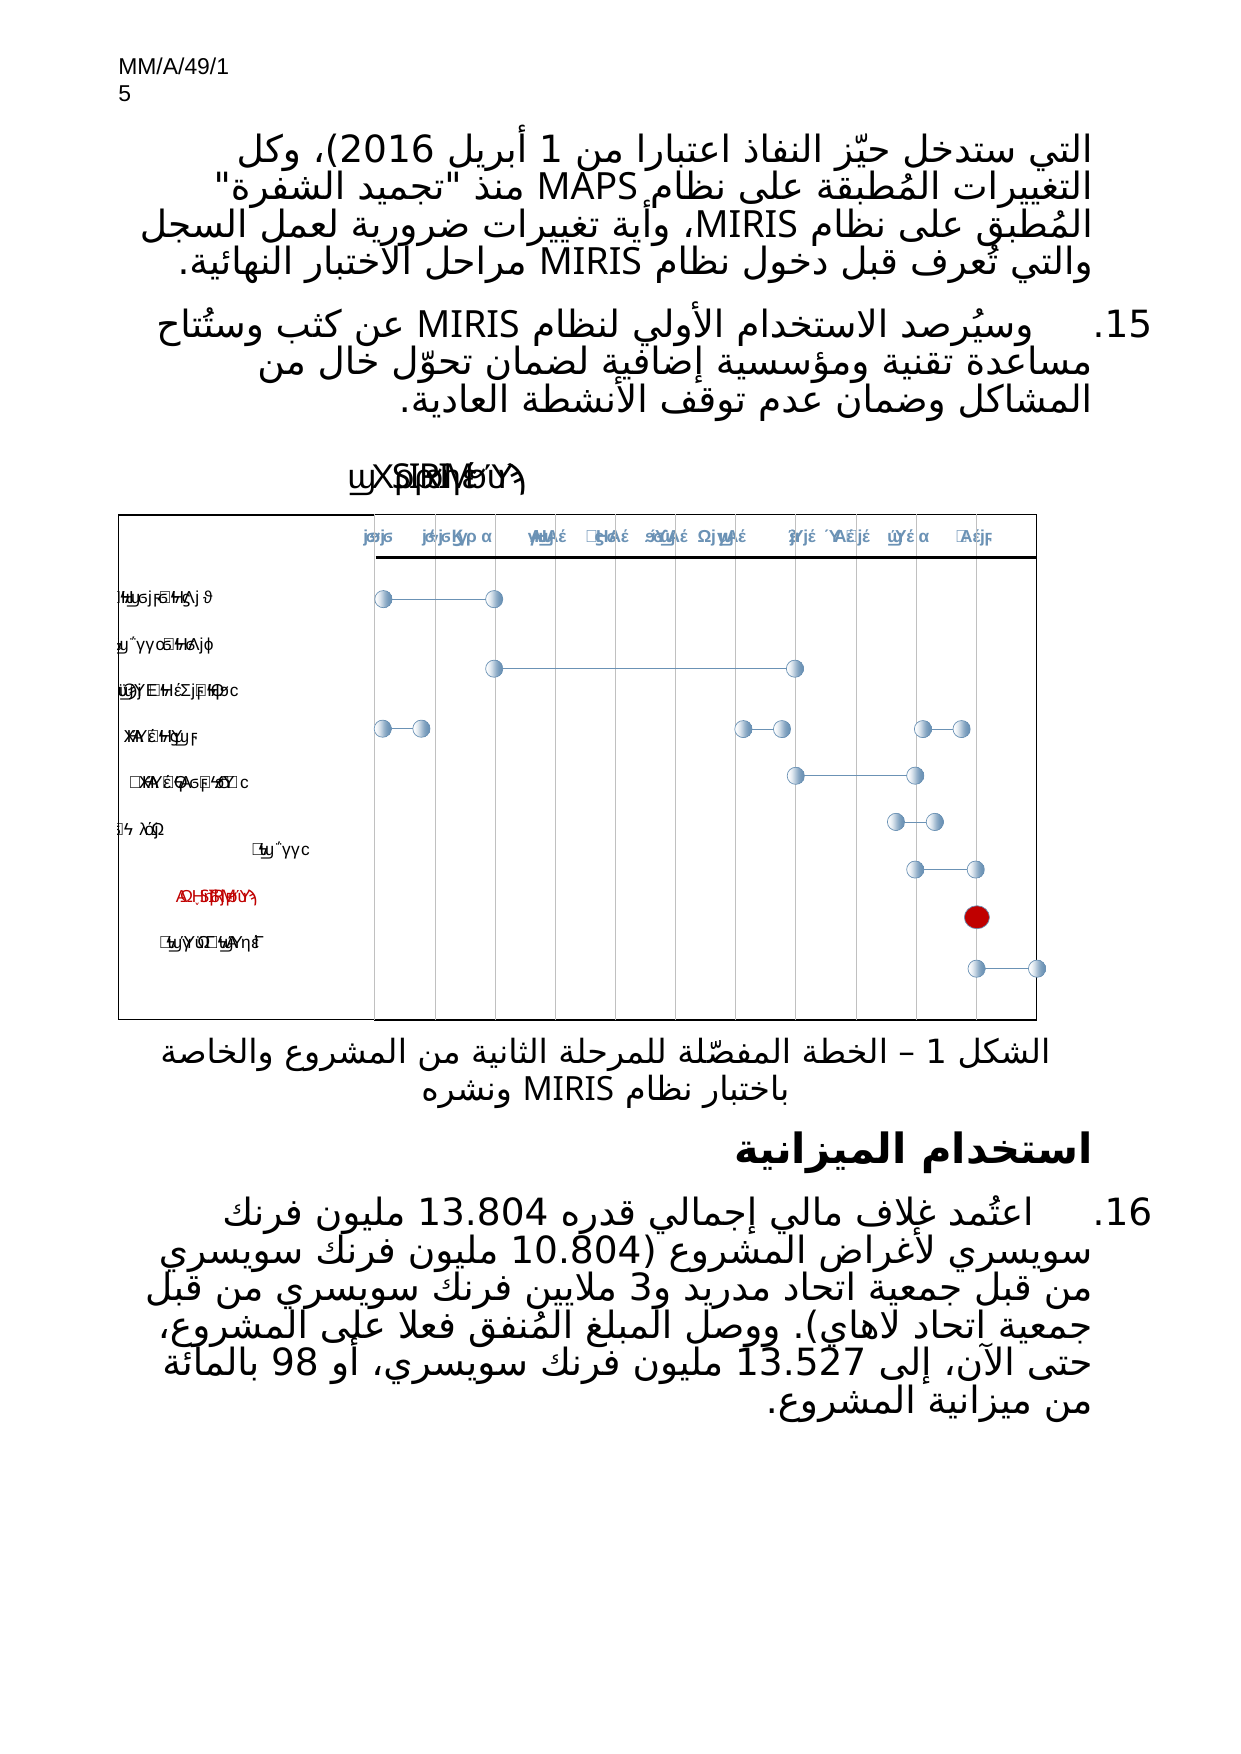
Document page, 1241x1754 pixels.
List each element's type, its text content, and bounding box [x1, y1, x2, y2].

text وسيُرصد الاستخدام الأولي لنظام MIRIS عن كثب وستُتاح مساعدة تقنية ومؤسسية إضافية لضمان تحوّل خال من المشاكل وضمان عدم توقف الأنشطة العادية. [118, 307, 1092, 420]
text استخدام الميزانية [118, 1133, 881, 1171]
text استخدام الميزانية [820, 1133, 1092, 1171]
list الشكل 1 – الخطة المفصّلة للمرحلة الثانية من المشروع والخاصة باختبار نظام MIRIS ونشره [118, 1033, 1092, 1108]
text اعتُمد غلاف مالي إجمالي قدره 13.804 مليون فرنك سويسري لأغراض المشروع (10.804 مليون فرنك سويسري من قبل جمعية اتحاد مدريد و3 ملايين فرنك سويسري من قبل جمعية اتحاد لاهاي). ووصل المبلغ المُنفق فعلا على المشروع، حتى الآن، إلى 13.527 مليون فرنك سويسري، أو 98 بالمائة من ميزانية المشروع. [118, 1196, 1092, 1421]
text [118, 132, 1092, 282]
